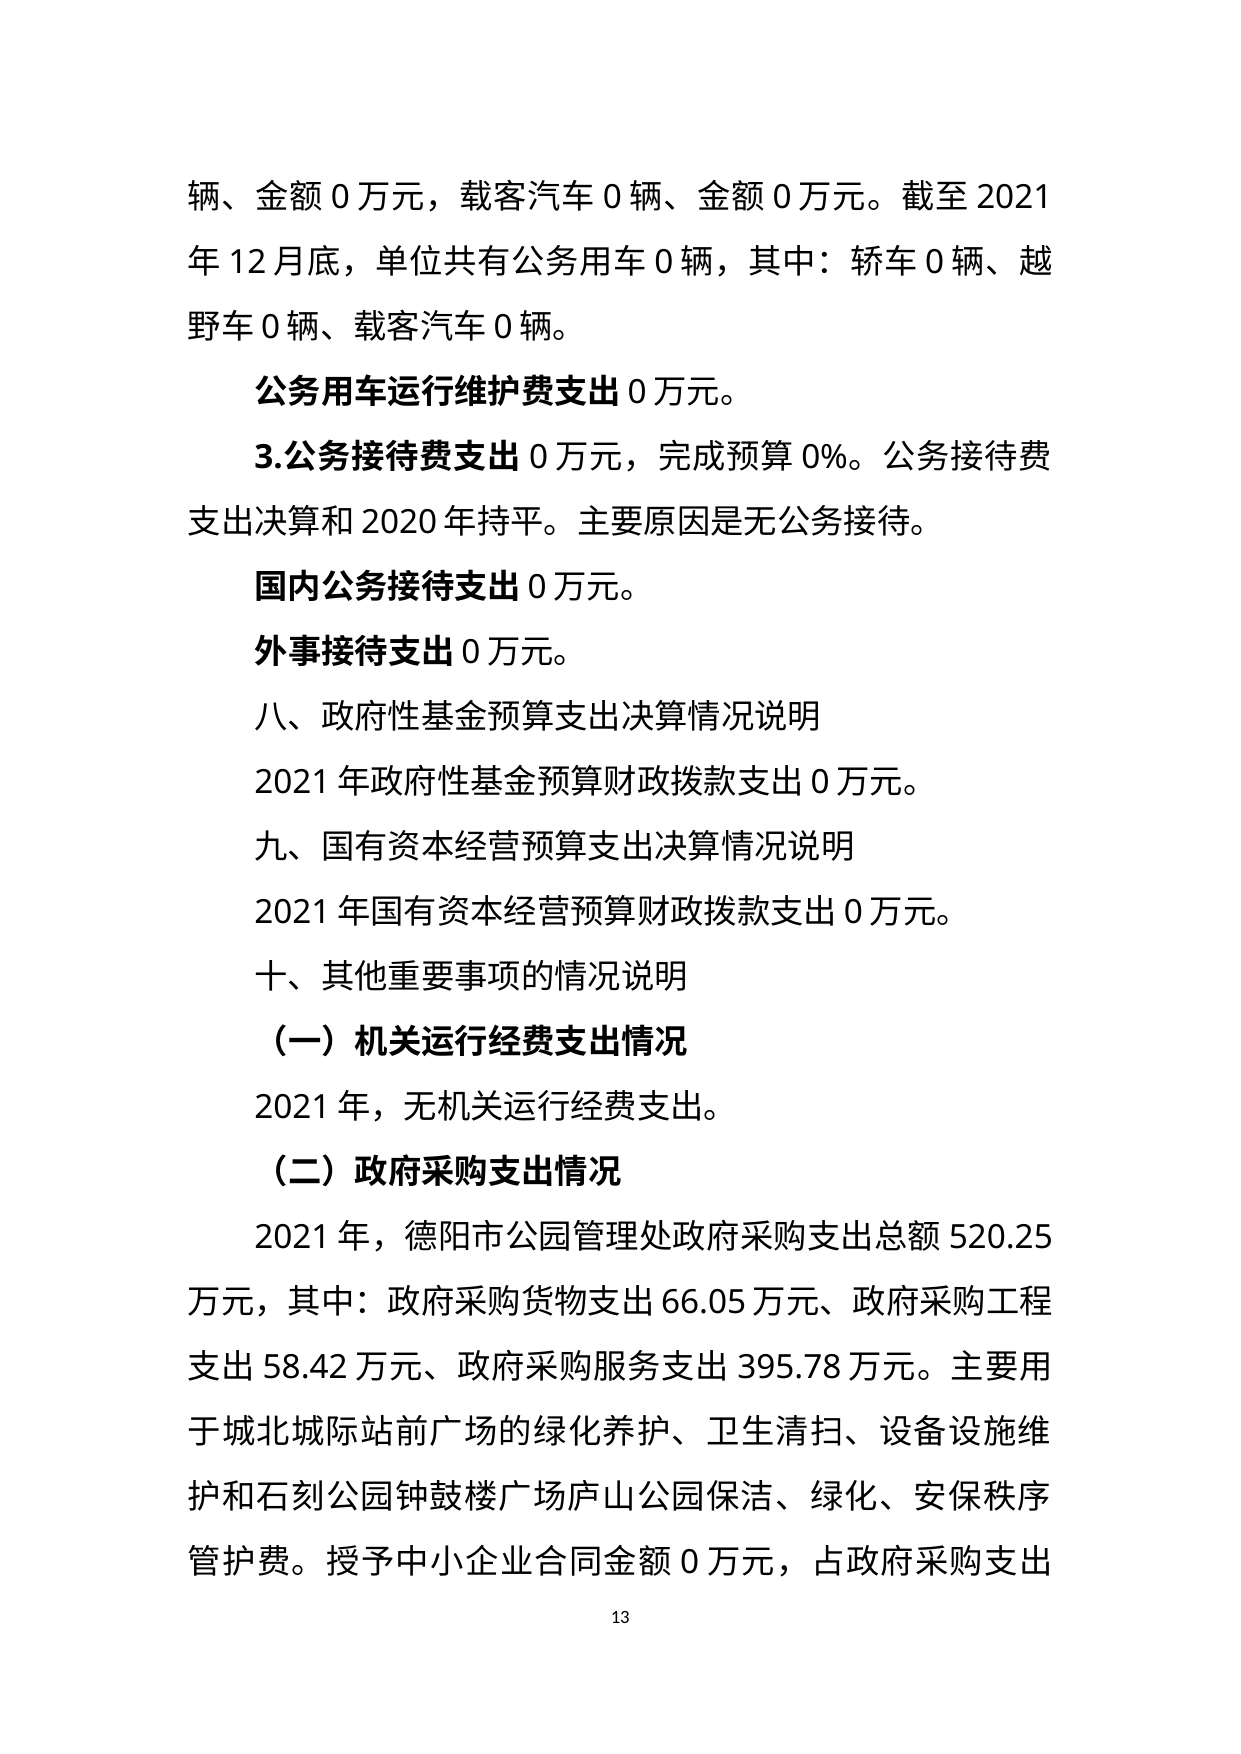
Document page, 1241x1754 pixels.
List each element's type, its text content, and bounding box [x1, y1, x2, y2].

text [187, 162, 1053, 357]
list 国有资本经营预算支出决算情况说明 [187, 812, 1053, 877]
text 2021年国有资本经营预算财政拨款支出0万元。 [187, 877, 1053, 942]
text 外事接待支出0万元。 [187, 617, 1053, 682]
text （一）机关运行经费支出情况 [187, 1007, 1053, 1072]
text （二）政府采购支出情况 [187, 1137, 1053, 1202]
text 2021年，无机关运行经费支出。 [187, 1072, 1053, 1137]
text 国内公务接待支出0万元。 [187, 552, 1053, 617]
text 2021年政府性基金预算财政拨款支出0万元。 [187, 747, 1053, 812]
text 公务用车运行维护费支出0万元。 [187, 357, 1053, 422]
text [187, 1202, 1053, 1592]
list 其他重要事项的情况说明 [187, 942, 1053, 1007]
text 八、政府性基金预算支出决算情况说明 [187, 682, 1053, 747]
text 3.公务接待费支出0万元，完成预算0%。公务接待费支出决算和2020年持平。主要原因是无公务接待。 [187, 422, 1053, 552]
